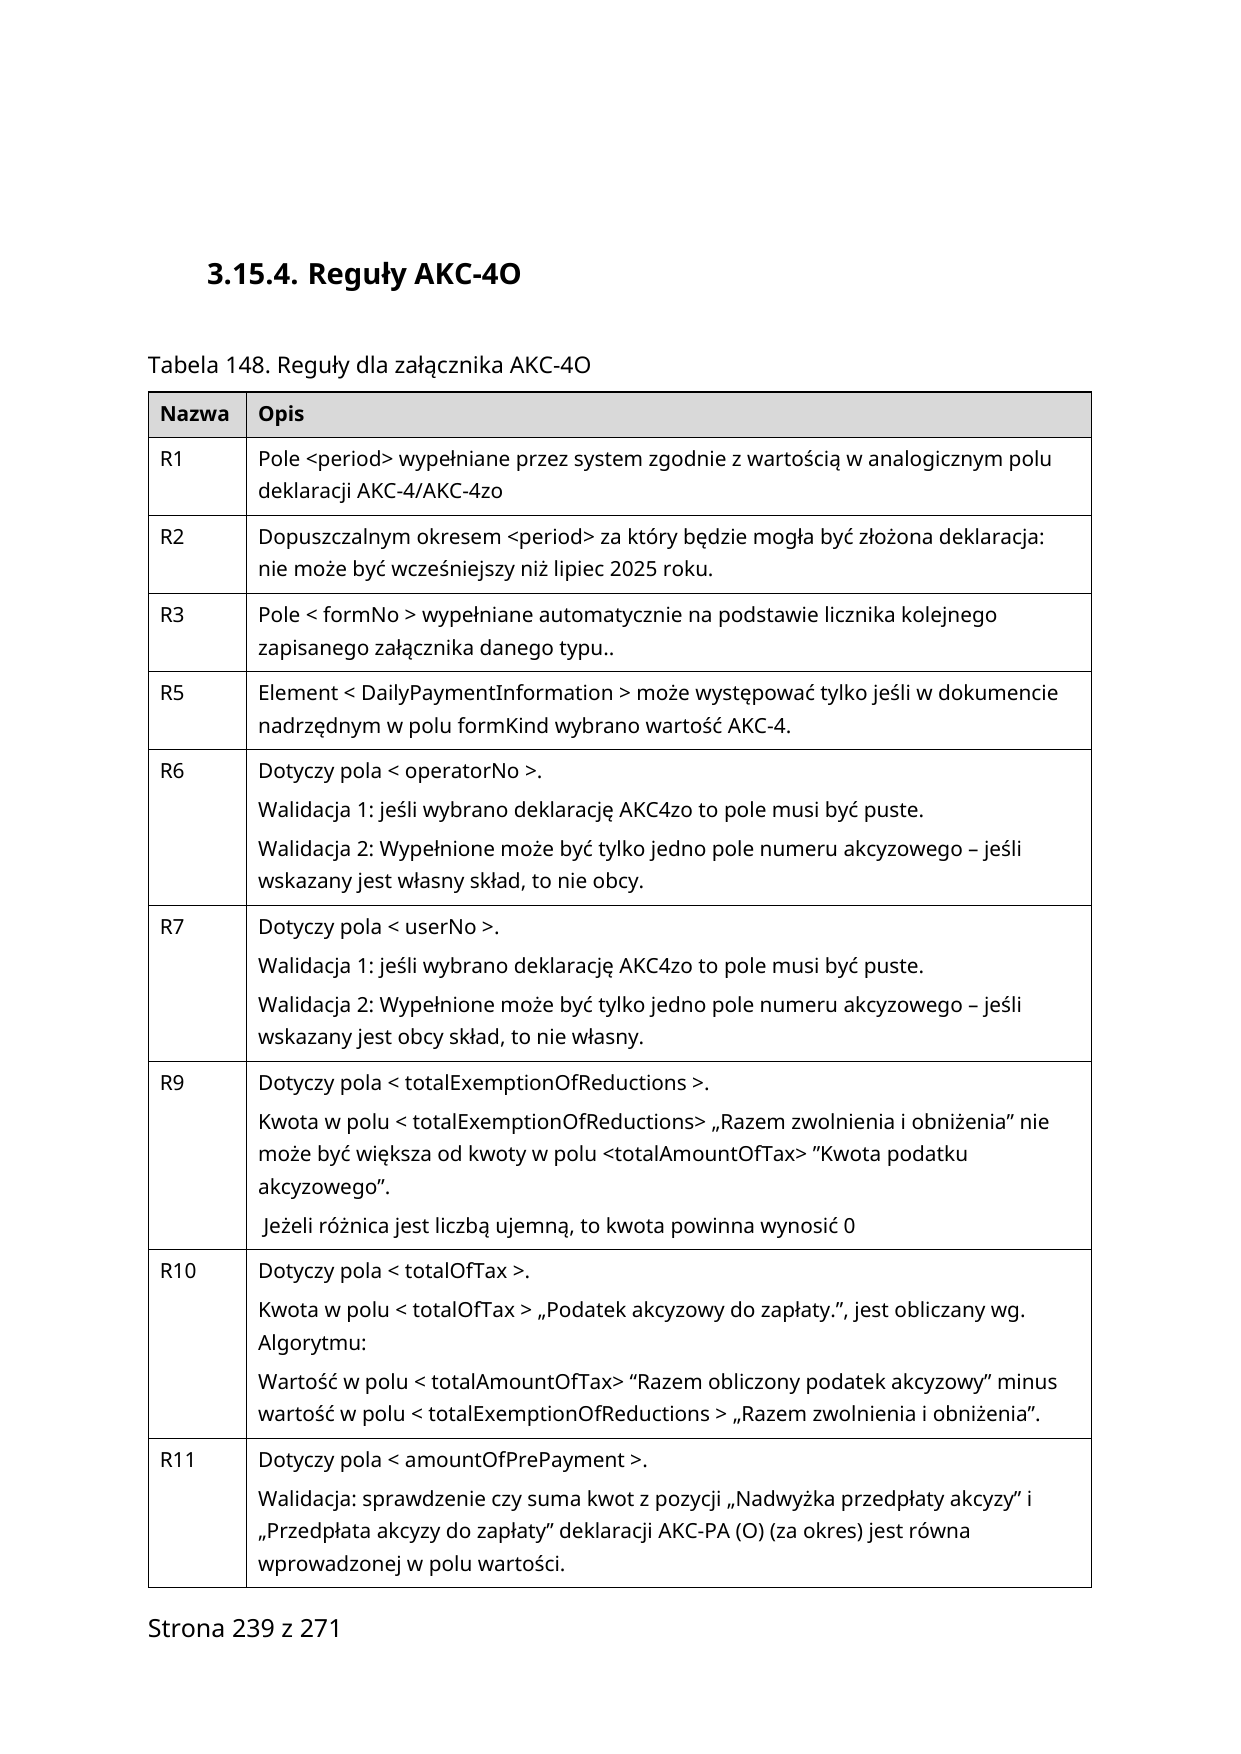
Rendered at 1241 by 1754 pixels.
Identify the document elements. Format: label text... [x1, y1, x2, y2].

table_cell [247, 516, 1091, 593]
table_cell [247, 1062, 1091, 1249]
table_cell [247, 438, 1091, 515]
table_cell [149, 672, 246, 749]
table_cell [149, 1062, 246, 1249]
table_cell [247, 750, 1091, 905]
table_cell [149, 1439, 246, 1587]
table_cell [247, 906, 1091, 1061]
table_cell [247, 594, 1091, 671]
subtitle Reguły AKC-4O [207, 253, 1092, 293]
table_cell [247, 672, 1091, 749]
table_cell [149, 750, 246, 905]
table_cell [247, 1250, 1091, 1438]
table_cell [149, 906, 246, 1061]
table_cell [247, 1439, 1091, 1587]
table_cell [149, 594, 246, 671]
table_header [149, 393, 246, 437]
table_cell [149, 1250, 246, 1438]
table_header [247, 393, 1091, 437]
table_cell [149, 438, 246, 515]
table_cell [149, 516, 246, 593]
